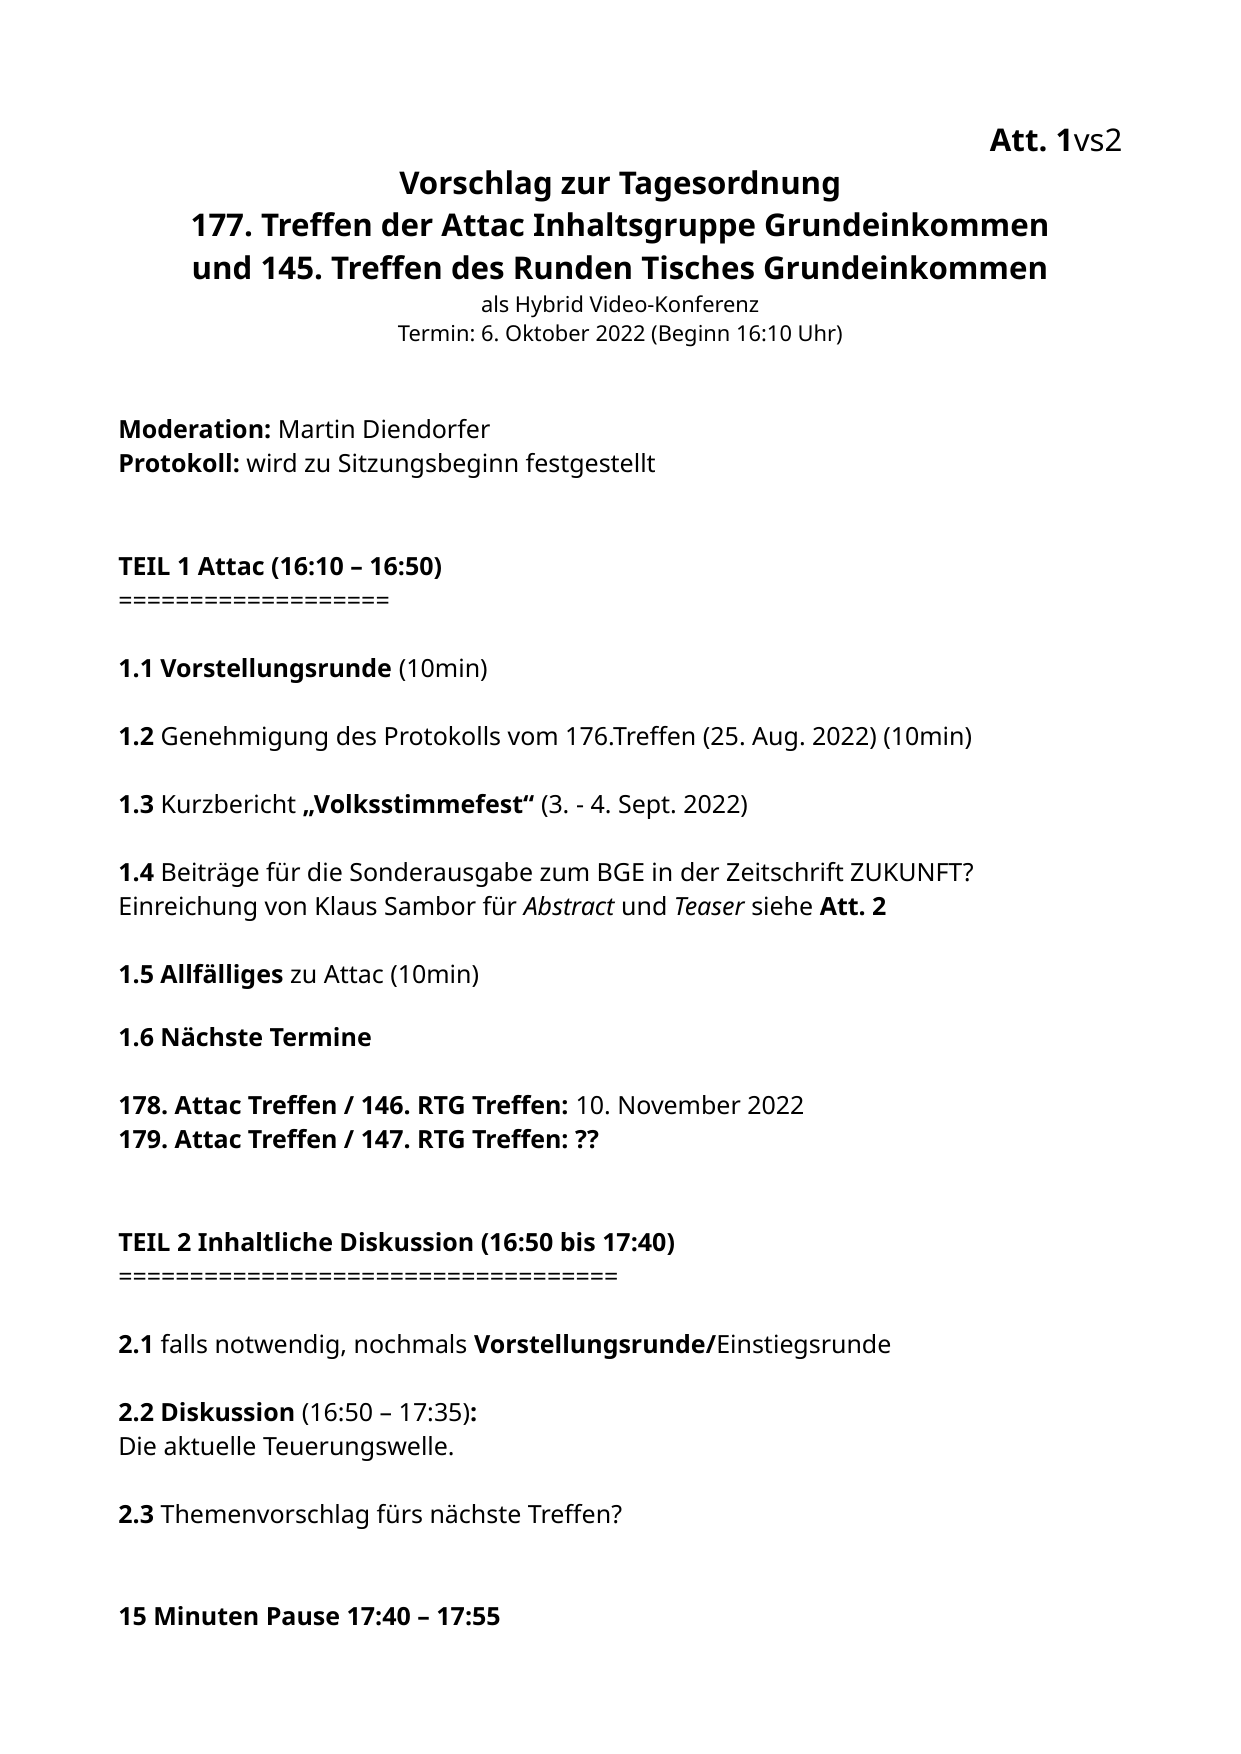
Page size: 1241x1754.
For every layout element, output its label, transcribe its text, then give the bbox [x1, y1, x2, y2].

text 2.3 Themenvorschlag fürs nächste Treffen? [118, 1497, 1122, 1531]
text Einreichung von Klaus Sambor für Abstract und Teaser siehe Att. 2 [118, 889, 1122, 923]
text 1.2 Genehmigung des Protokolls vom 176.Treffen (25. Aug. 2022) (10min) [118, 718, 1122, 753]
text 2.2 Diskussion (16:50 – 17:35): [118, 1394, 1122, 1428]
text 177. Treffen der Attac Inhaltsgruppe Grundeinkommen und 145. Treffen des Runden Tisches Grundeinkommen [118, 203, 1122, 288]
text Vorschlag zur Tagesordnung [118, 161, 1122, 203]
text 15 Minuten Pause 17:40 – 17:55 [118, 1599, 1122, 1633]
text 1.6 Nächste Termine [118, 1020, 1122, 1054]
text 1.5 Allfälliges zu Attac (10min) [118, 957, 1122, 991]
text 178. Attac Treffen / 146. RTG Treffen: 10. November 2022 [118, 1088, 1122, 1122]
text 2.1 falls notwendig, nochmals Vorstellungsrunde/Einstiegsrunde [118, 1326, 1122, 1360]
text als Hybrid Video-Konferenz [118, 288, 1122, 318]
text 1.1 Vorstellungsrunde (10min) [118, 650, 1122, 684]
text =================================== [118, 1258, 1122, 1292]
text Die aktuelle Teuerungswelle. [118, 1428, 1122, 1463]
text 179. Attac Treffen / 147. RTG Treffen: ?? [118, 1122, 1122, 1156]
text Termin: 6. Oktober 2022 (Beginn 16:10 Uhr) [118, 318, 1122, 348]
text =================== [118, 582, 1122, 616]
text Moderation: Martin Diendorfer [118, 412, 1122, 446]
text TEIL 2 Inhaltliche Diskussion (16:50 bis 17:40) [118, 1224, 1122, 1258]
text Att. 1vs2 [118, 118, 1122, 161]
text 1.4 Beiträge für die Sonderausgabe zum BGE in der Zeitschrift ZUKUNFT? [118, 855, 1122, 889]
text Protokoll: wird zu Sitzungsbeginn festgestellt [118, 446, 1122, 480]
text 1.3 Kurzbericht „Volksstimmefest“ (3. - 4. Sept. 2022) [118, 787, 1122, 821]
text TEIL 1 Attac (16:10 – 16:50) [118, 548, 1122, 582]
